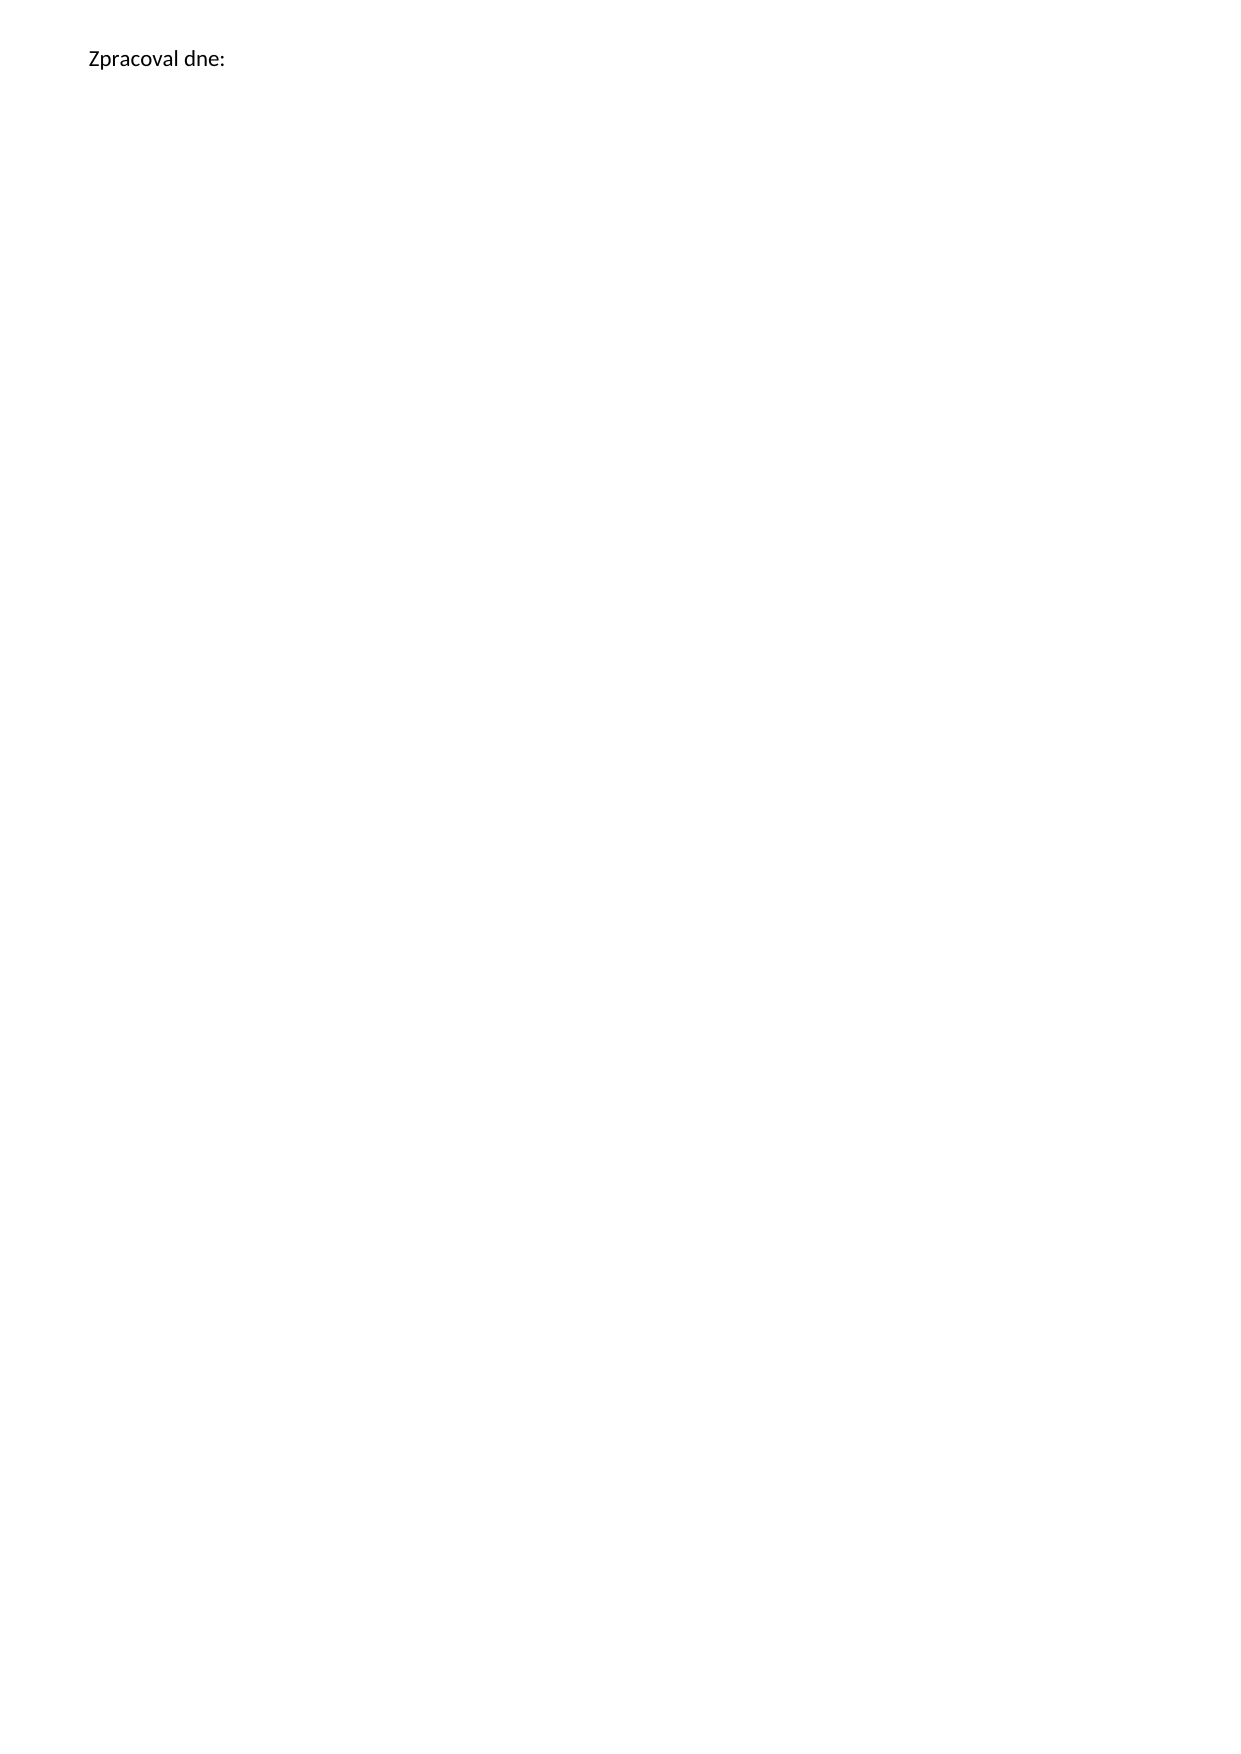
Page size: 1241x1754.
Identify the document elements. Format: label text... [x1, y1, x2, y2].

text Zpracoval dne: [89, 44, 1137, 72]
